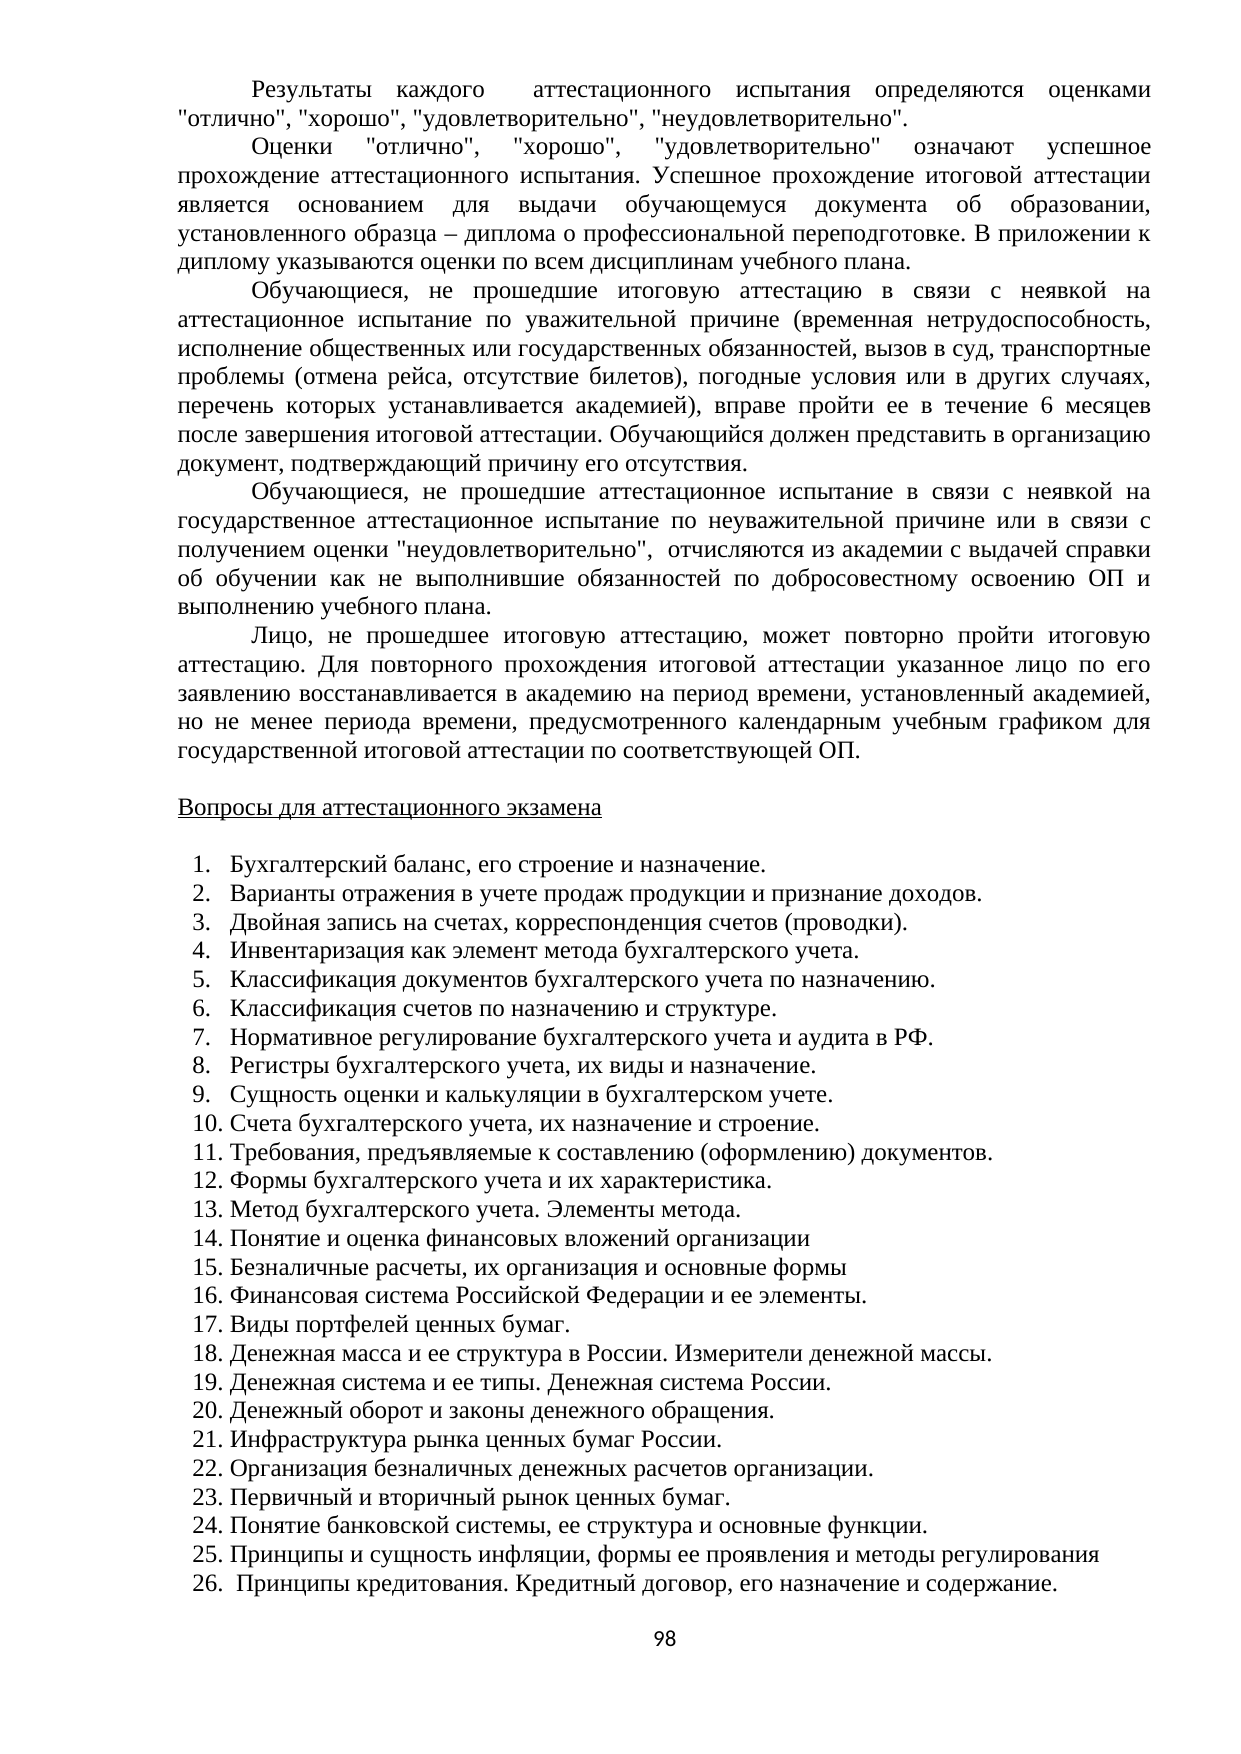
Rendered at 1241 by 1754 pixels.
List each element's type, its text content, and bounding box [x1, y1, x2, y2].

text Обучающиеся, не прошедшие аттестационное испытание в связи с неявкой на государственное аттестационное испытание по неуважительной причине или в связи с получением оценки "неудовлетворительно", отчисляются из академии с выдачей справки об обучении как не выполнившие обязанностей по добросовестному освоению ОП и выполнению учебного плана. [177, 476, 1152, 620]
list Метод бухгалтерского учета. Элементы метода. [192, 1194, 1152, 1223]
list Денежная система и ее типы. Денежная система России. [192, 1367, 1152, 1396]
text Обучающиеся, не прошедшие итоговую аттестацию в связи с неявкой на аттестационное испытание по уважительной причине (временная нетрудоспособность, исполнение общественных или государственных обязанностей, вызов в суд, транспортные проблемы (отмена рейса, отсутствие билетов), погодные условия или в других случаях, перечень которых устанавливается академией), вправе пройти ее в течение 6 месяцев после завершения итоговой аттестации. Обучающийся должен представить в организацию документ, подтверждающий причину его отсутствия. [177, 275, 1152, 476]
list Безналичные расчеты, их организация и основные формы [192, 1252, 1152, 1281]
list Счета бухгалтерского учета, их назначение и строение. [192, 1108, 1152, 1137]
list Нормативное регулирование бухгалтерского учета и аудита в РФ. [192, 1022, 1152, 1051]
list Классификация счетов по назначению и структуре. [192, 993, 1152, 1022]
list Формы бухгалтерского учета и их характеристика. [192, 1166, 1152, 1194]
list Виды портфелей ценных бумаг. [192, 1309, 1152, 1338]
list Двойная запись на счетах, корреспонденция счетов (проводки). [192, 907, 1152, 936]
list Финансовая система Российской Федерации и ее элементы. [192, 1281, 1152, 1309]
list Регистры бухгалтерского учета, их виды и назначение. [192, 1051, 1152, 1079]
list Первичный и вторичный рынок ценных бумаг. [192, 1482, 1152, 1511]
text Оценки "отлично", "хорошо", "удовлетворительно" означают успешное прохождение аттестационного испытания. Успешное прохождение итоговой аттестации является основанием для выдачи обучающемуся документа об образовании, установленного образца – диплома о профессиональной переподготовке. В приложении к диплому указываются оценки по всем дисциплинам учебного плана. [177, 131, 1152, 275]
list Понятие банковской системы, ее структура и основные функции. [192, 1511, 1152, 1539]
list Требования, предъявляемые к составлению (оформлению) документов. [192, 1137, 1152, 1166]
list Сущность оценки и калькуляции в бухгалтерском учете. [192, 1079, 1152, 1108]
list Денежная масса и ее структура в России. Измерители денежной массы. [192, 1338, 1152, 1367]
list Инвентаризация как элемент метода бухгалтерского учета. [192, 936, 1152, 964]
list Классификация документов бухгалтерского учета по назначению. [192, 964, 1152, 993]
list Варианты отражения в учете продаж продукции и признание доходов. [192, 878, 1152, 907]
list Инфраструктура рынка ценных бумаг России. [192, 1424, 1152, 1453]
list Организация безналичных денежных расчетов организации. [192, 1453, 1152, 1482]
list Денежный оборот и законы денежного обращения. [192, 1396, 1152, 1424]
list Понятие и оценка финансовых вложений организации [192, 1223, 1152, 1252]
list Бухгалтерский баланс, его строение и назначение. [192, 849, 1152, 878]
list Принципы и сущность инфляции, формы ее проявления и методы регулирования [192, 1539, 1152, 1568]
text Вопросы для аттестационного экзамена [177, 792, 1152, 821]
list Принципы кредитования. Кредитный договор, его назначение и содержание. [192, 1568, 1152, 1597]
text Лицо, не прошедшее итоговую аттестацию, может повторно пройти итоговую аттестацию. Для повторного прохождения итоговой аттестации указанное лицо по его заявлению восстанавливается в академию на период времени, установленный академией, но не менее периода времени, предусмотренного календарным учебным графиком для государственной итоговой аттестации по соответствующей ОП. [177, 620, 1152, 764]
text Результаты каждого аттестационного испытания определяются оценками "отлично", "хорошо", "удовлетворительно", "неудовлетворительно". [177, 74, 1152, 131]
